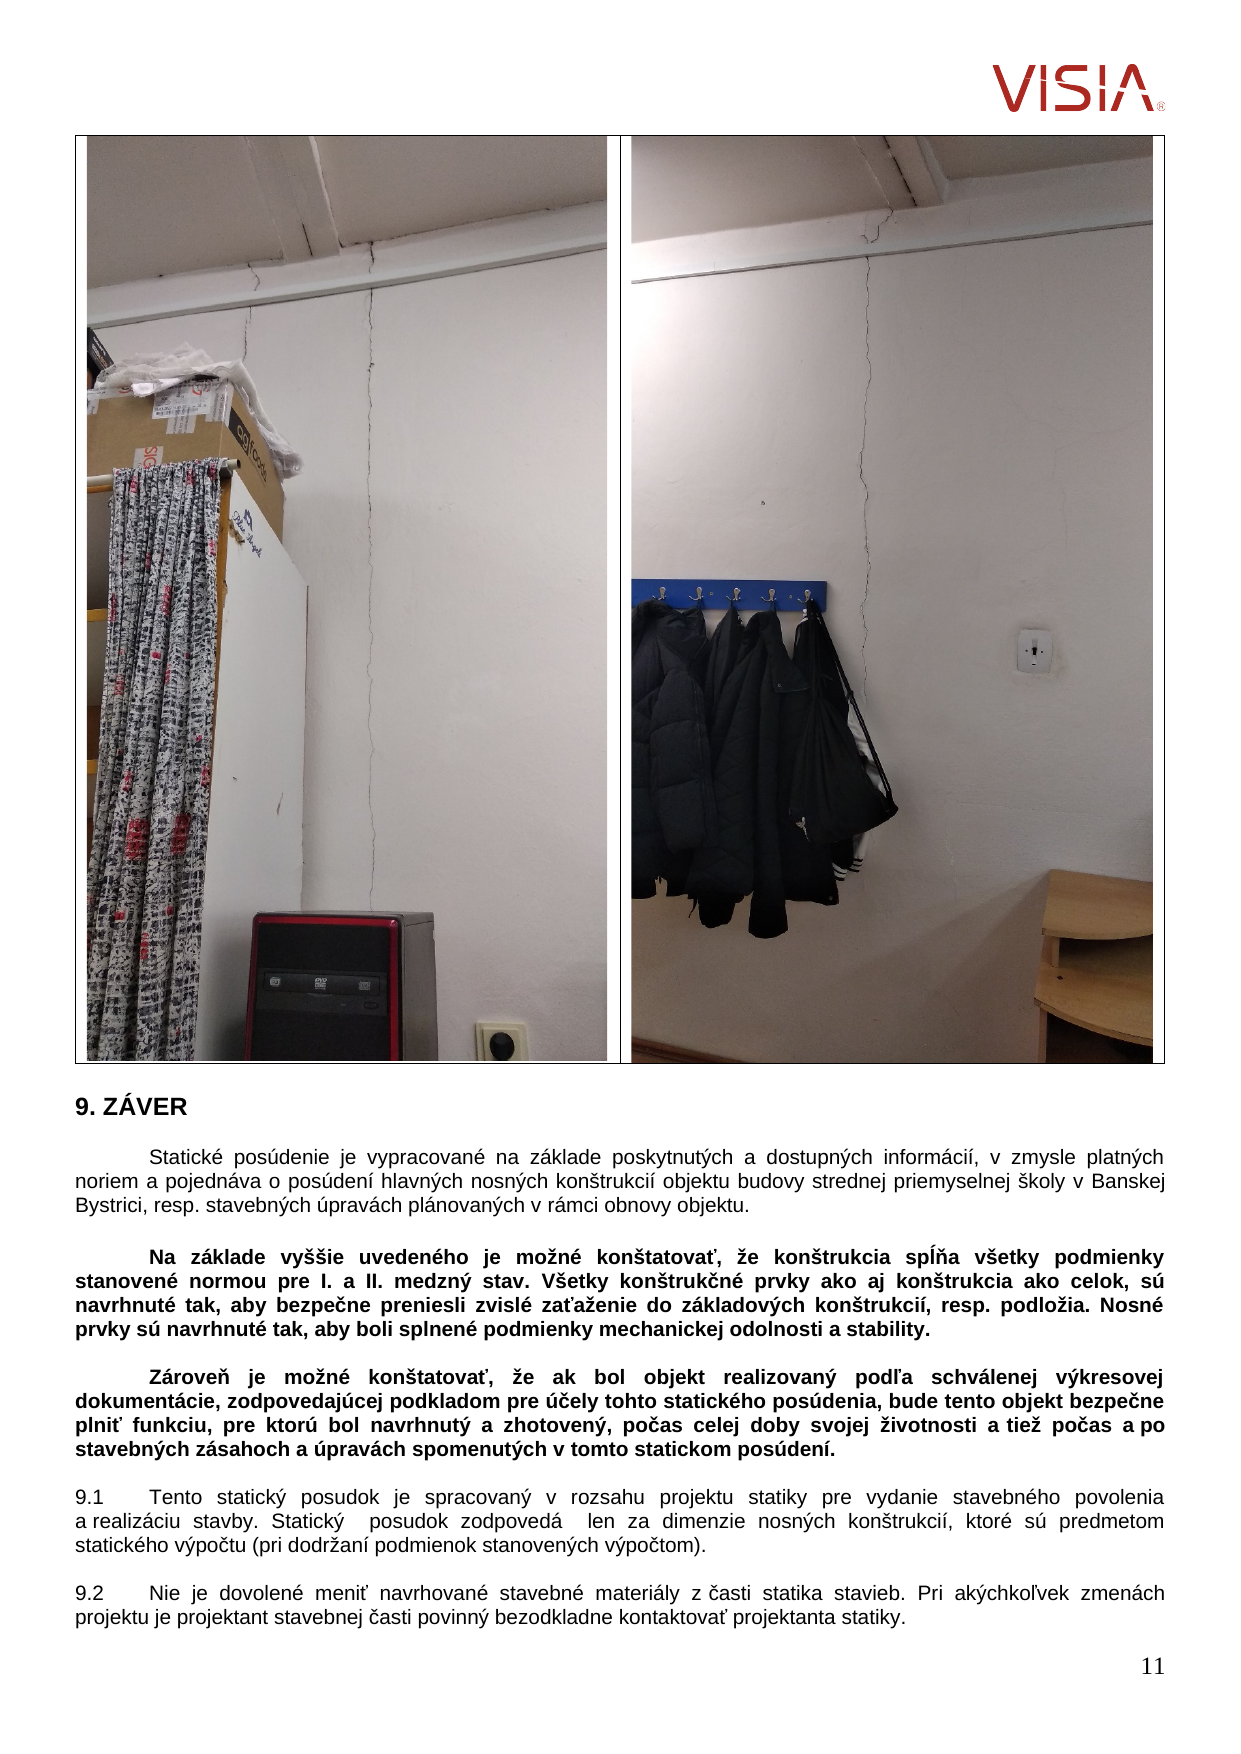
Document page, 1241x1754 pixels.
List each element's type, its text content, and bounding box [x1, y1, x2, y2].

table_header [1153, 136, 1164, 1063]
picture [631, 136, 1153, 1063]
subtitle 9. ZÁVER [75, 1092, 1165, 1121]
text 9.2 Nie je dovolené meniť navrhované stavebné materiály z časti statika stavieb. Pri akýchkoľvek zmenách projektu je projektant stavebnej časti povinný bezodkladne kontaktovať projektanta statiky. [75, 1581, 1165, 1628]
picture [86, 136, 608, 1061]
text Statické posúdenie je vypracované na základe poskytnutých a dostupných informácií, v zmysle platných noriem a pojednáva o posúdení hlavných nosných konštrukcií objektu budovy strednej priemyselnej školy v Banskej Bystrici, resp. stavebných úpravách plánovaných v rámci obnovy objektu. [75, 1144, 1165, 1216]
table_header [76, 136, 620, 1063]
text Na základe vyššie uvedeného je možné konštatovať, že konštrukcia spĺňa všetky podmienky stanovené normou pre I. a II. medzný stav. Všetky konštrukčné prvky ako aj konštrukcia ako celok, sú navrhnuté tak, aby bezpečne preniesli zvislé zaťaženie do základových konštrukcií, resp. podložia. Nosné prvky sú navrhnuté tak, aby boli splnené podmienky mechanickej odolnosti a stability. [75, 1245, 1165, 1341]
table_header [621, 136, 631, 1063]
picture [992, 64, 1166, 112]
text Zároveň je možné konštatovať, že ak bol objekt realizovaný podľa schválenej výkresovej dokumentácie, zodpovedajúcej podkladom pre účely tohto statického posúdenia, bude tento objekt bezpečne plniť funkciu, pre ktorú bol navrhnutý a zhotovený, počas celej doby svojej životnosti a tiež počas a po stavebných zásahoch a úpravách spomenutých v tomto statickom posúdení. [75, 1365, 1165, 1461]
text 9.1 Tento statický posudok je spracovaný v rozsahu projektu statiky pre vydanie stavebného povolenia a realizáciu stavby. Statický posudok zodpovedá len za dimenzie nosných konštrukcií, ktoré sú predmetom statického výpočtu (pri dodržaní podmienok stanovených výpočtom). [75, 1485, 1165, 1557]
